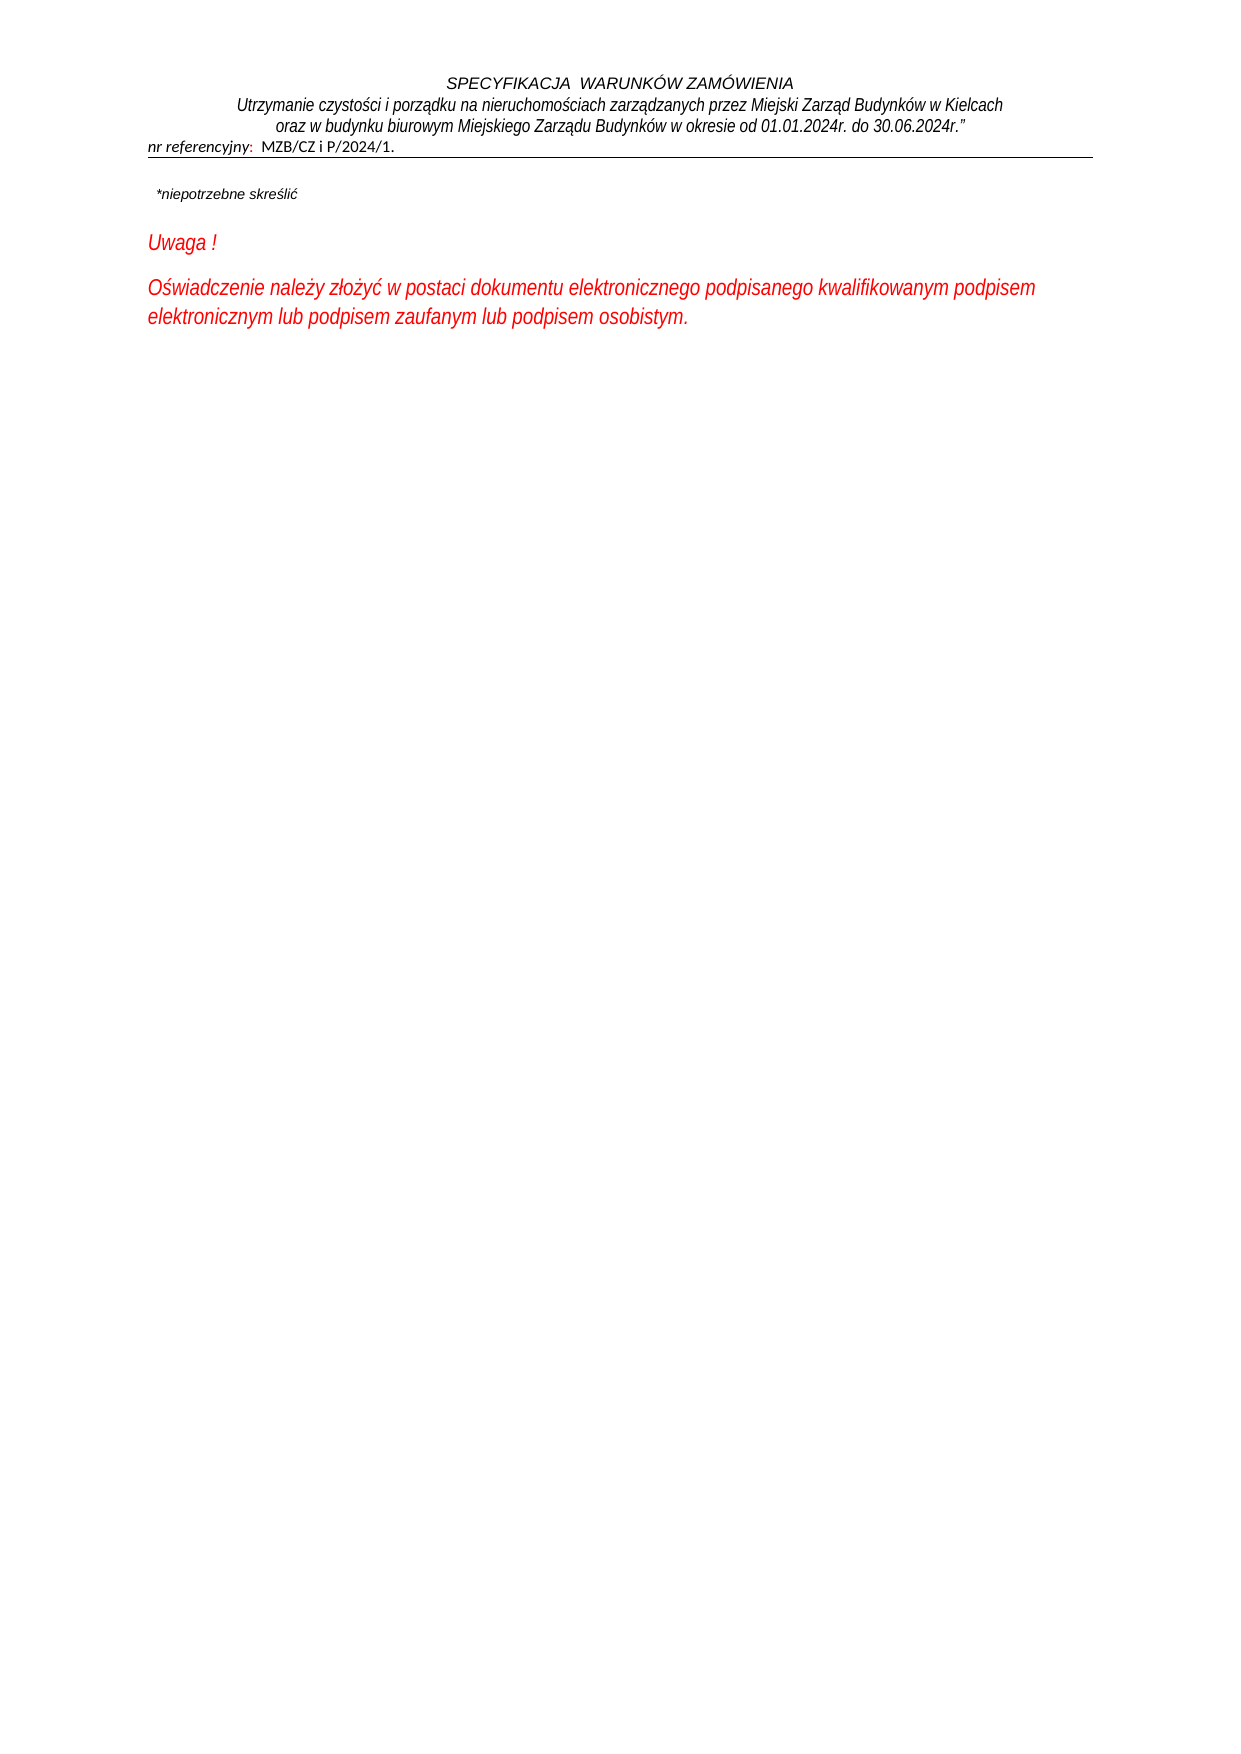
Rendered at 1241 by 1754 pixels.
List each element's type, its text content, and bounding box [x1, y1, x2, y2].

list *niepotrzebne skreślić [148, 186, 1093, 215]
text Oświadczenie należy złożyć w postaci dokumentu elektronicznego podpisanego kwalifikowanym podpisem elektronicznym lub podpisem zaufanym lub podpisem osobistym. [148, 274, 1093, 329]
text Uwaga ! [148, 229, 1093, 256]
